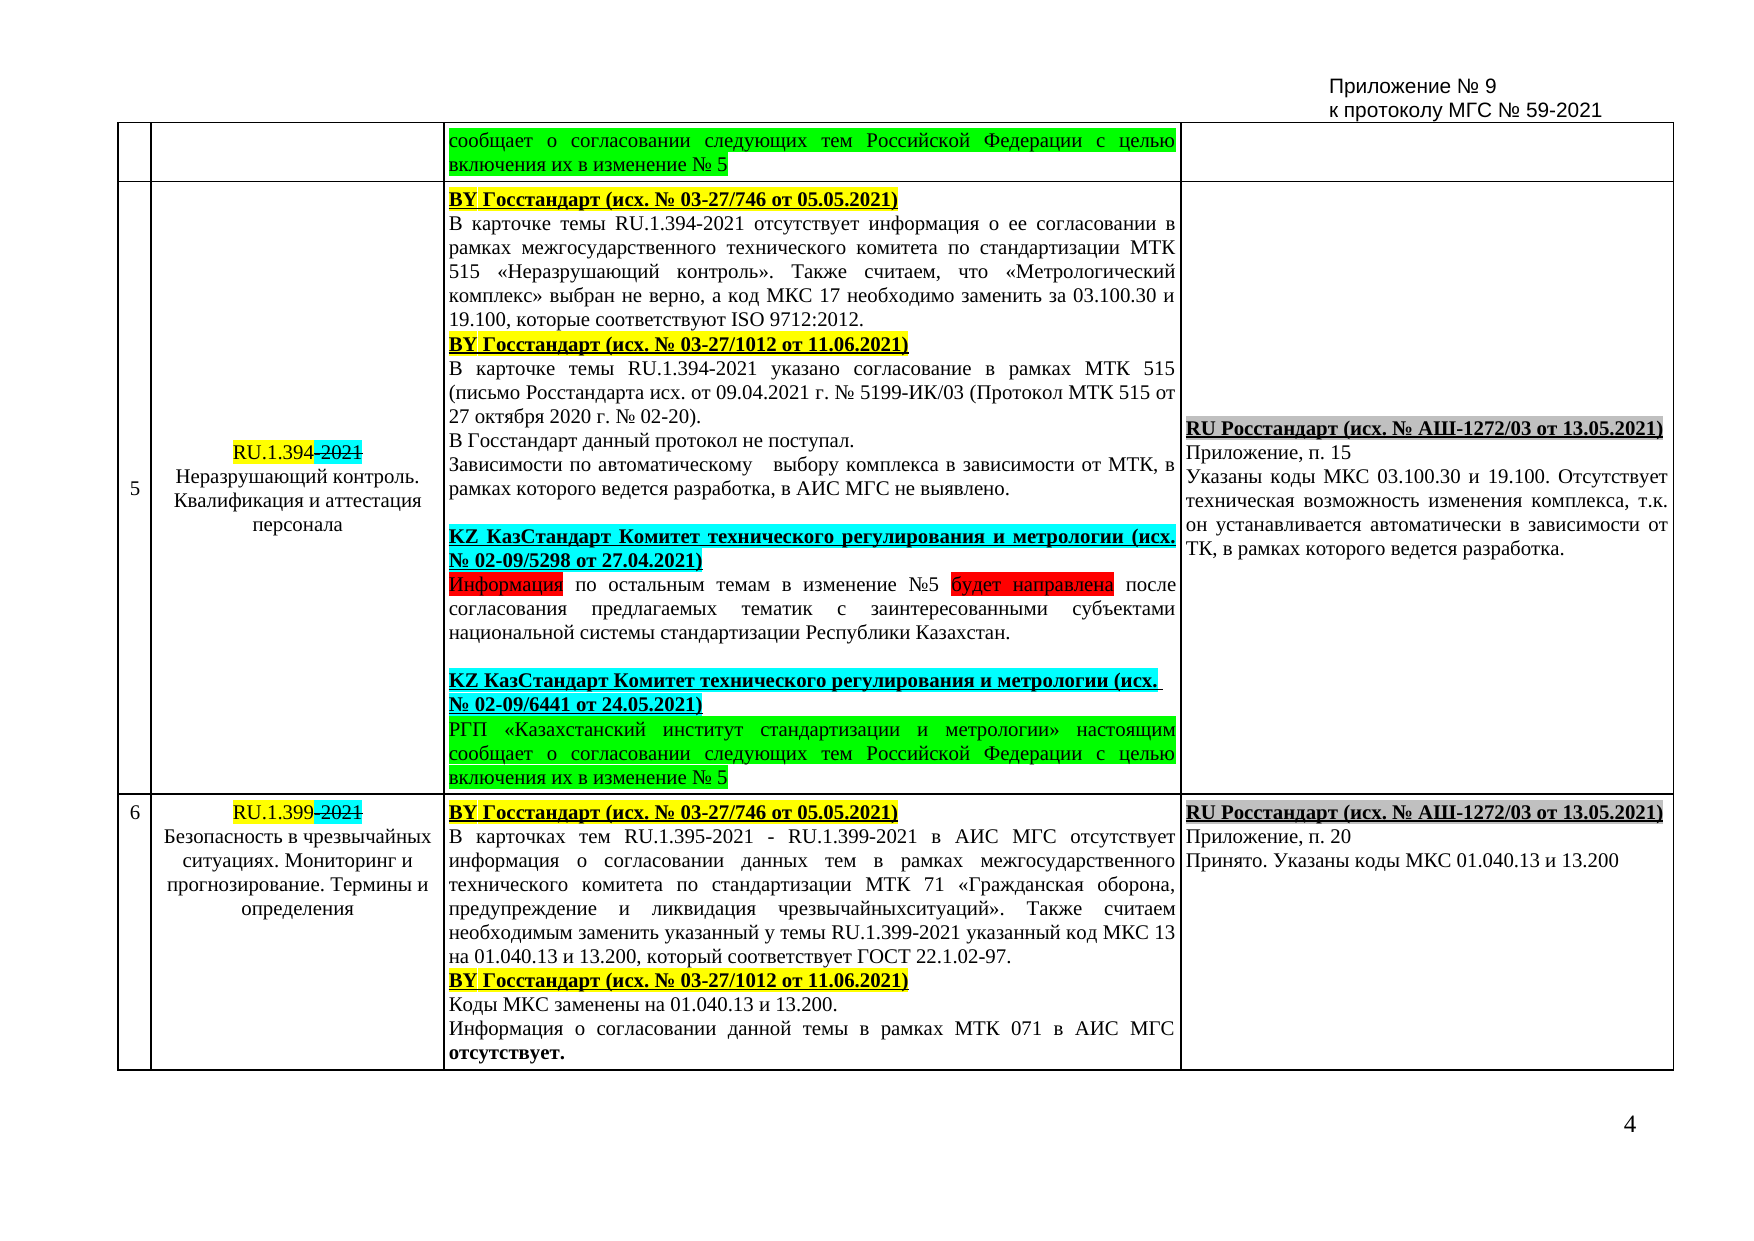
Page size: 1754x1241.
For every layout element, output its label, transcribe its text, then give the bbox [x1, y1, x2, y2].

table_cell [152, 123, 443, 181]
table_cell RU.1.394-2021 Неразрушающий контроль. Квалификация и аттестация персонала [152, 182, 443, 793]
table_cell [445, 795, 1180, 1069]
table_cell 5 [119, 182, 150, 793]
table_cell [152, 795, 443, 1069]
table_cell 6 [119, 795, 150, 1069]
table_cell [445, 123, 1180, 181]
table_cell 4 [119, 123, 150, 181]
table_cell BY Госстандарт (исх. № 03-27/746 от 05.05.2021) В карточке темы RU.1.394-2021 отсутствует информация о ее согласовании в рамках межгосударственного технического комитета по стандартизации МТК 515 «Неразрушающий контроль». Также считаем, что «Метрологический комплекс» выбран не верно, а код МКС 17 необходимо заменить за 03.100.30 и 19.100, которые соответствуют ISO 9712:2012. BY Госстандарт (исх. № 03-27/1012 от 11.06.2021) В карточке темы RU.1.394-2021 указано согласование в рамках МТК 515 (письмо Росстандарта исх. от 09.04.2021 г. № 5199-ИК/03 (Протокол МТК 515 от 27 октября 2020 г. № 02-20). В Госстандарт данный протокол не поступал. Зависимости по автоматическому выбору комплекса в зависимости от МТК, в рамках которого ведется разработка, в АИС МГС не выявлено. KZ КазСтандарт Комитет технического регулирования и метрологии (исх. № 02-09/5298 от 27.04.2021) Информация по остальным темам в изменение №5 будет направлена после согласования предлагаемых тематик с заинтересованными субъектами национальной системы стандартизации Республики Казахстан. KZ КазСтандарт Комитет технического регулирования и метрологии (исх. № 02-09/6441 от 24.05.2021) РГП «Казахстанский институт стандартизации и метрологии» настоящим сообщает о согласовании следующих тем Российской Федерации с целью включения их в изменение № 5 [445, 182, 1180, 793]
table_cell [1182, 795, 1673, 1069]
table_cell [1182, 123, 1673, 181]
table_cell RU Росстандарт (исх. № АШ-1272/03 от 13.05.2021) Приложение, п. 15 Указаны коды МКС 03.100.30 и 19.100. Отсутствует техническая возможность изменения комплекса, т.к. он устанавливается автоматически в зависимости от ТК, в рамках которого ведется разработка. [1182, 182, 1673, 793]
